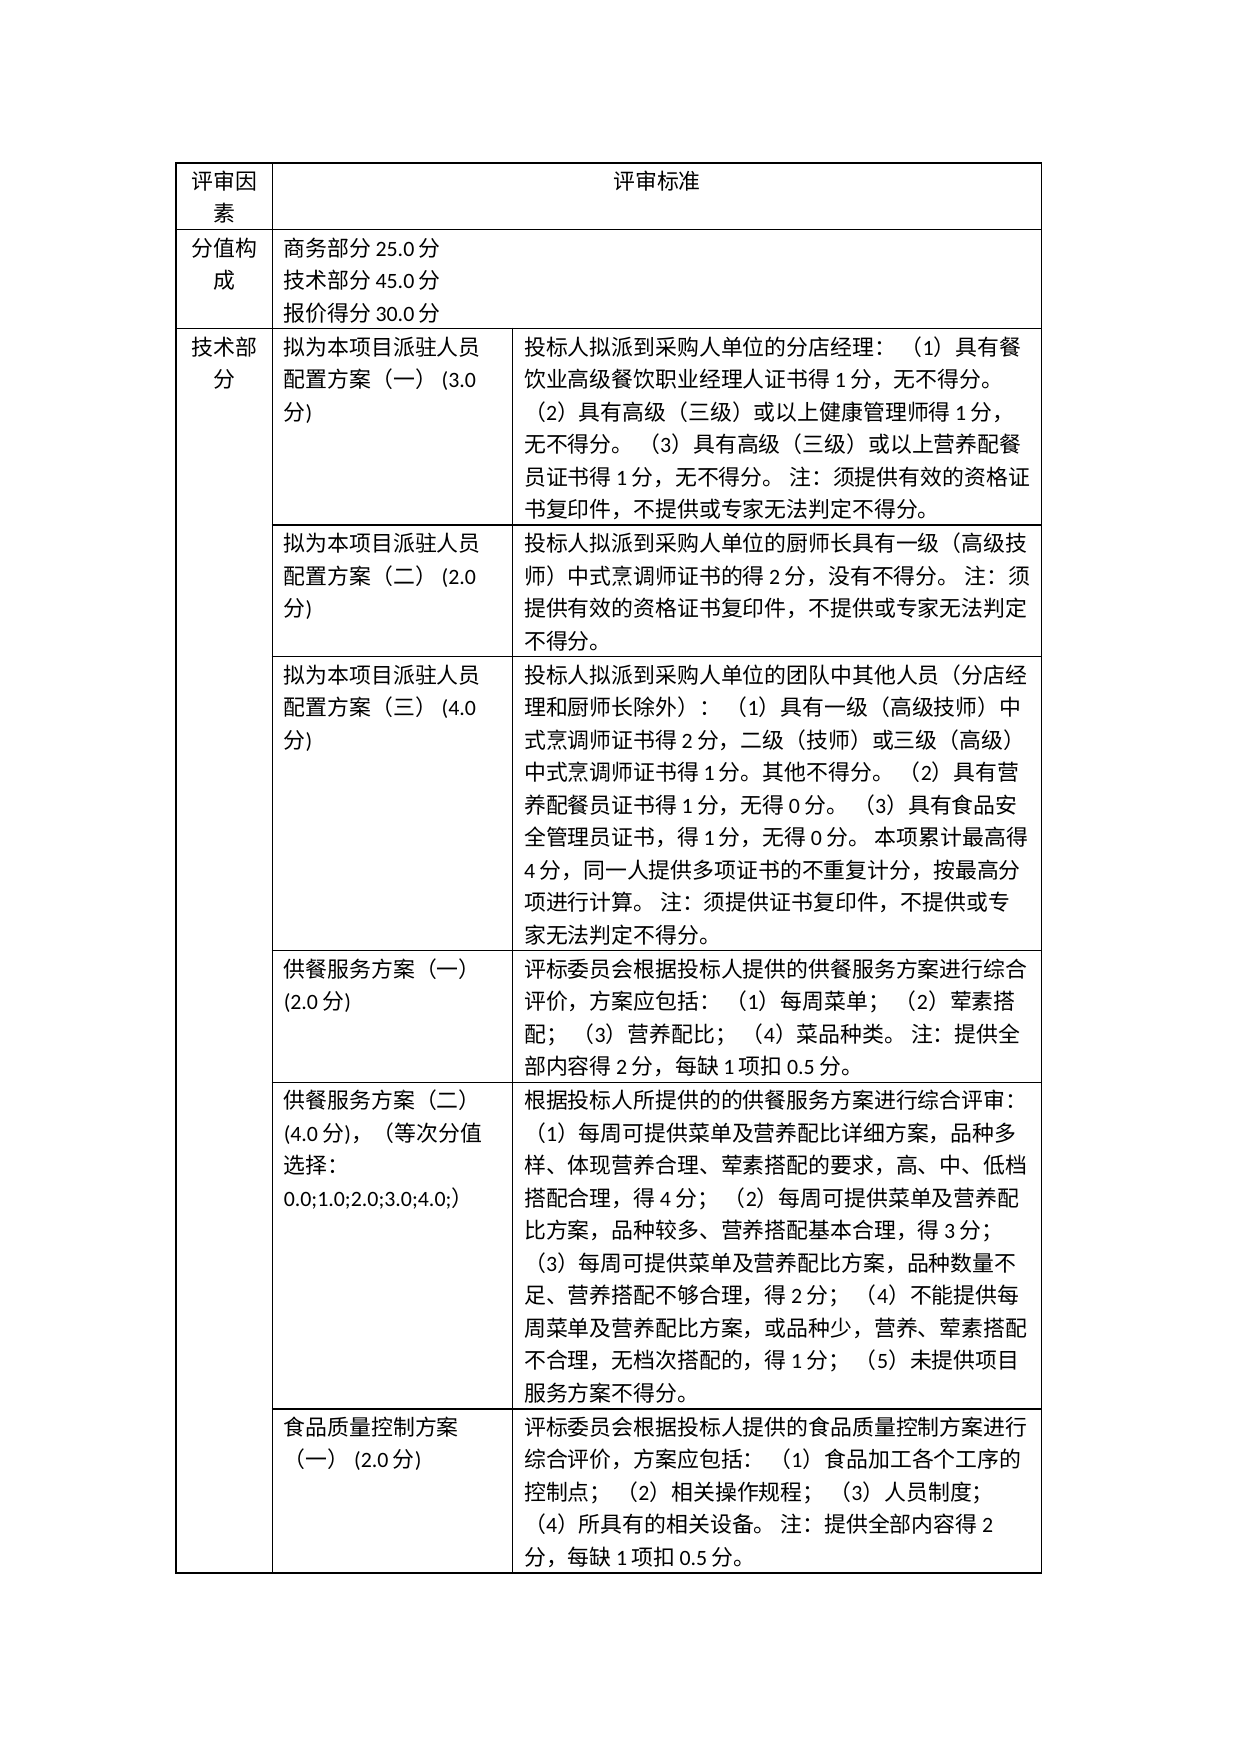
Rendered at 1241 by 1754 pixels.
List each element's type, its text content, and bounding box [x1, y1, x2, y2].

table_cell 技术部分 [177, 329, 272, 1572]
table_cell 供餐服务方案（二） (4.0分)，（等次分值选择：0.0;1.0;2.0;3.0;4.0;） [273, 1083, 512, 1408]
table_cell 食品质量控制方案（一） (2.0分) [273, 1410, 512, 1572]
table_cell 拟为本项目派驻人员配置方案（二） (2.0分) [273, 526, 512, 656]
table_cell 评标委员会根据投标人提供的食品质量控制方案进行综合评价，方案应包括： （1）食品加工各个工序的控制点； （2）相关操作规程； （3）人员制度； （4）所具有的相关设备。 注：提供全部内容得2分，每缺1项扣0.5分。 [513, 1410, 1041, 1572]
table_cell 供餐服务方案（一） (2.0分) [273, 951, 512, 1081]
table_cell 分值构成 [177, 230, 272, 328]
table_cell 商务部分25.0分 技术部分45.0分 报价得分30.0分 [273, 230, 1041, 328]
table_header 评审标准 [273, 164, 1041, 228]
table_header 评审因素 [177, 164, 272, 228]
table_cell 评标委员会根据投标人提供的供餐服务方案进行综合评价，方案应包括： （1）每周菜单； （2）荤素搭配； （3）营养配比； （4）菜品种类。 注：提供全部内容得2分，每缺1项扣0.5分。 [513, 951, 1041, 1081]
table_cell 投标人拟派到采购人单位的厨师长具有一级（高级技师）中式烹调师证书的得2分，没有不得分。 注：须提供有效的资格证书复印件，不提供或专家无法判定不得分。 [513, 526, 1041, 656]
table_cell 投标人拟派到采购人单位的团队中其他人员（分店经理和厨师长除外）： （1）具有一级（高级技师）中式烹调师证书得2分，二级（技师）或三级（高级）中式烹调师证书得1分。其他不得分。 （2）具有营养配餐员证书得1分，无得0分。 （3）具有食品安全管理员证书，得1分，无得0分。 本项累计最高得4分，同一人提供多项证书的不重复计分，按最高分项进行计算。 注：须提供证书复印件，不提供或专家无法判定不得分。 [513, 657, 1041, 950]
table_cell 拟为本项目派驻人员配置方案（一） (3.0分) [273, 329, 512, 524]
table_cell 拟为本项目派驻人员配置方案（三） (4.0分) [273, 657, 512, 950]
table_cell 投标人拟派到采购人单位的分店经理： （1）具有餐饮业高级餐饮职业经理人证书得1分，无不得分。 （2）具有高级（三级）或以上健康管理师得1分，无不得分。 （3）具有高级（三级）或以上营养配餐员证书得1分，无不得分。 注：须提供有效的资格证书复印件，不提供或专家无法判定不得分。 [513, 329, 1041, 524]
table_cell 根据投标人所提供的的供餐服务方案进行综合评审： （1）每周可提供菜单及营养配比详细方案，品种多样、体现营养合理、荤素搭配的要求，高、中、低档搭配合理，得4分； （2）每周可提供菜单及营养配比方案，品种较多、营养搭配基本合理，得3分； （3）每周可提供菜单及营养配比方案，品种数量不足、营养搭配不够合理，得2分； （4）不能提供每周菜单及营养配比方案，或品种少，营养、荤素搭配不合理，无档次搭配的，得1分； （5）未提供项目服务方案不得分。 [513, 1083, 1041, 1408]
